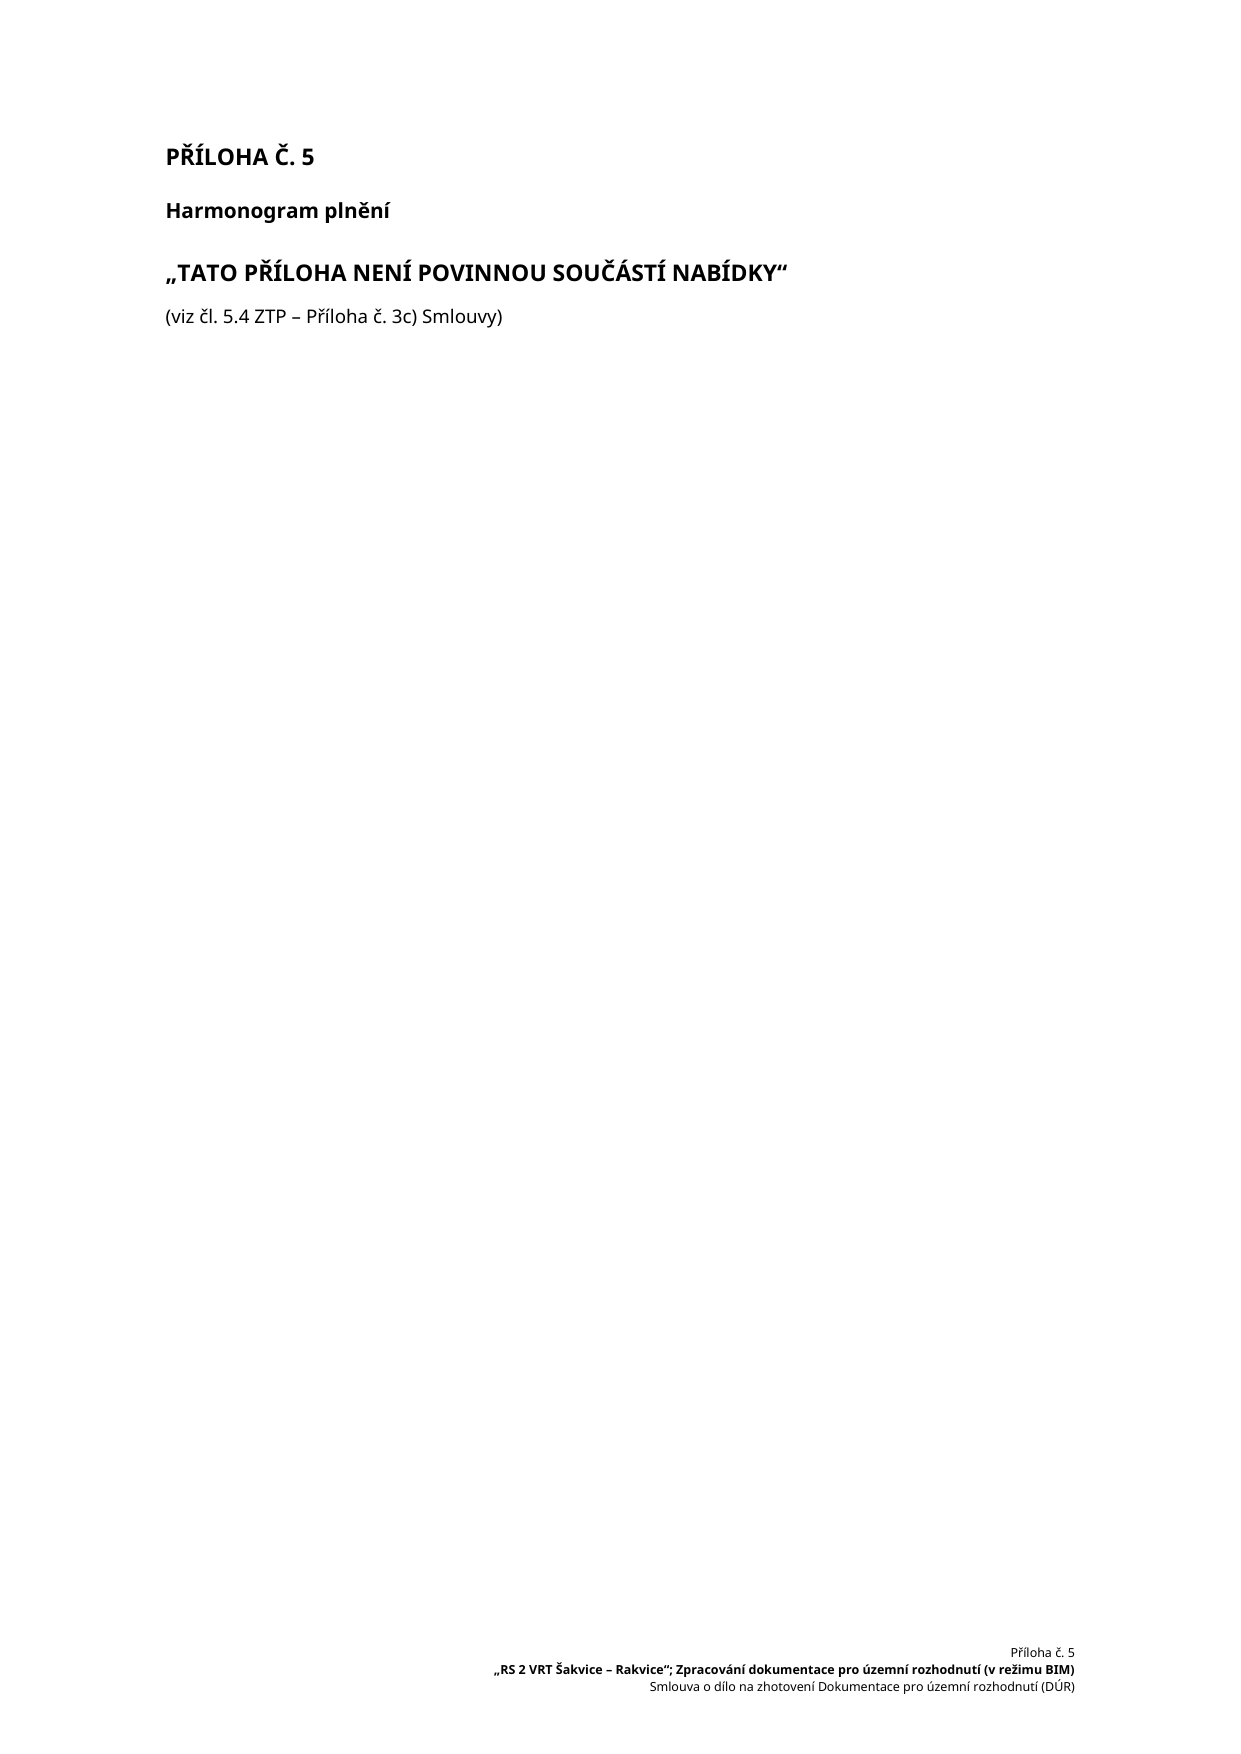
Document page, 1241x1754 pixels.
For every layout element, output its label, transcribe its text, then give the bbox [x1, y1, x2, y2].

text Příloha č. 5 [165, 141, 1075, 173]
text (viz čl. 5.4 ZTP – Příloha č. 3c) Smlouvy) [165, 304, 1075, 329]
text „TATO PŘÍLOHA NENÍ POVINNOU SOUČÁSTÍ NABÍDKY“ [165, 257, 1075, 288]
text Harmonogram plnění [165, 197, 1075, 225]
